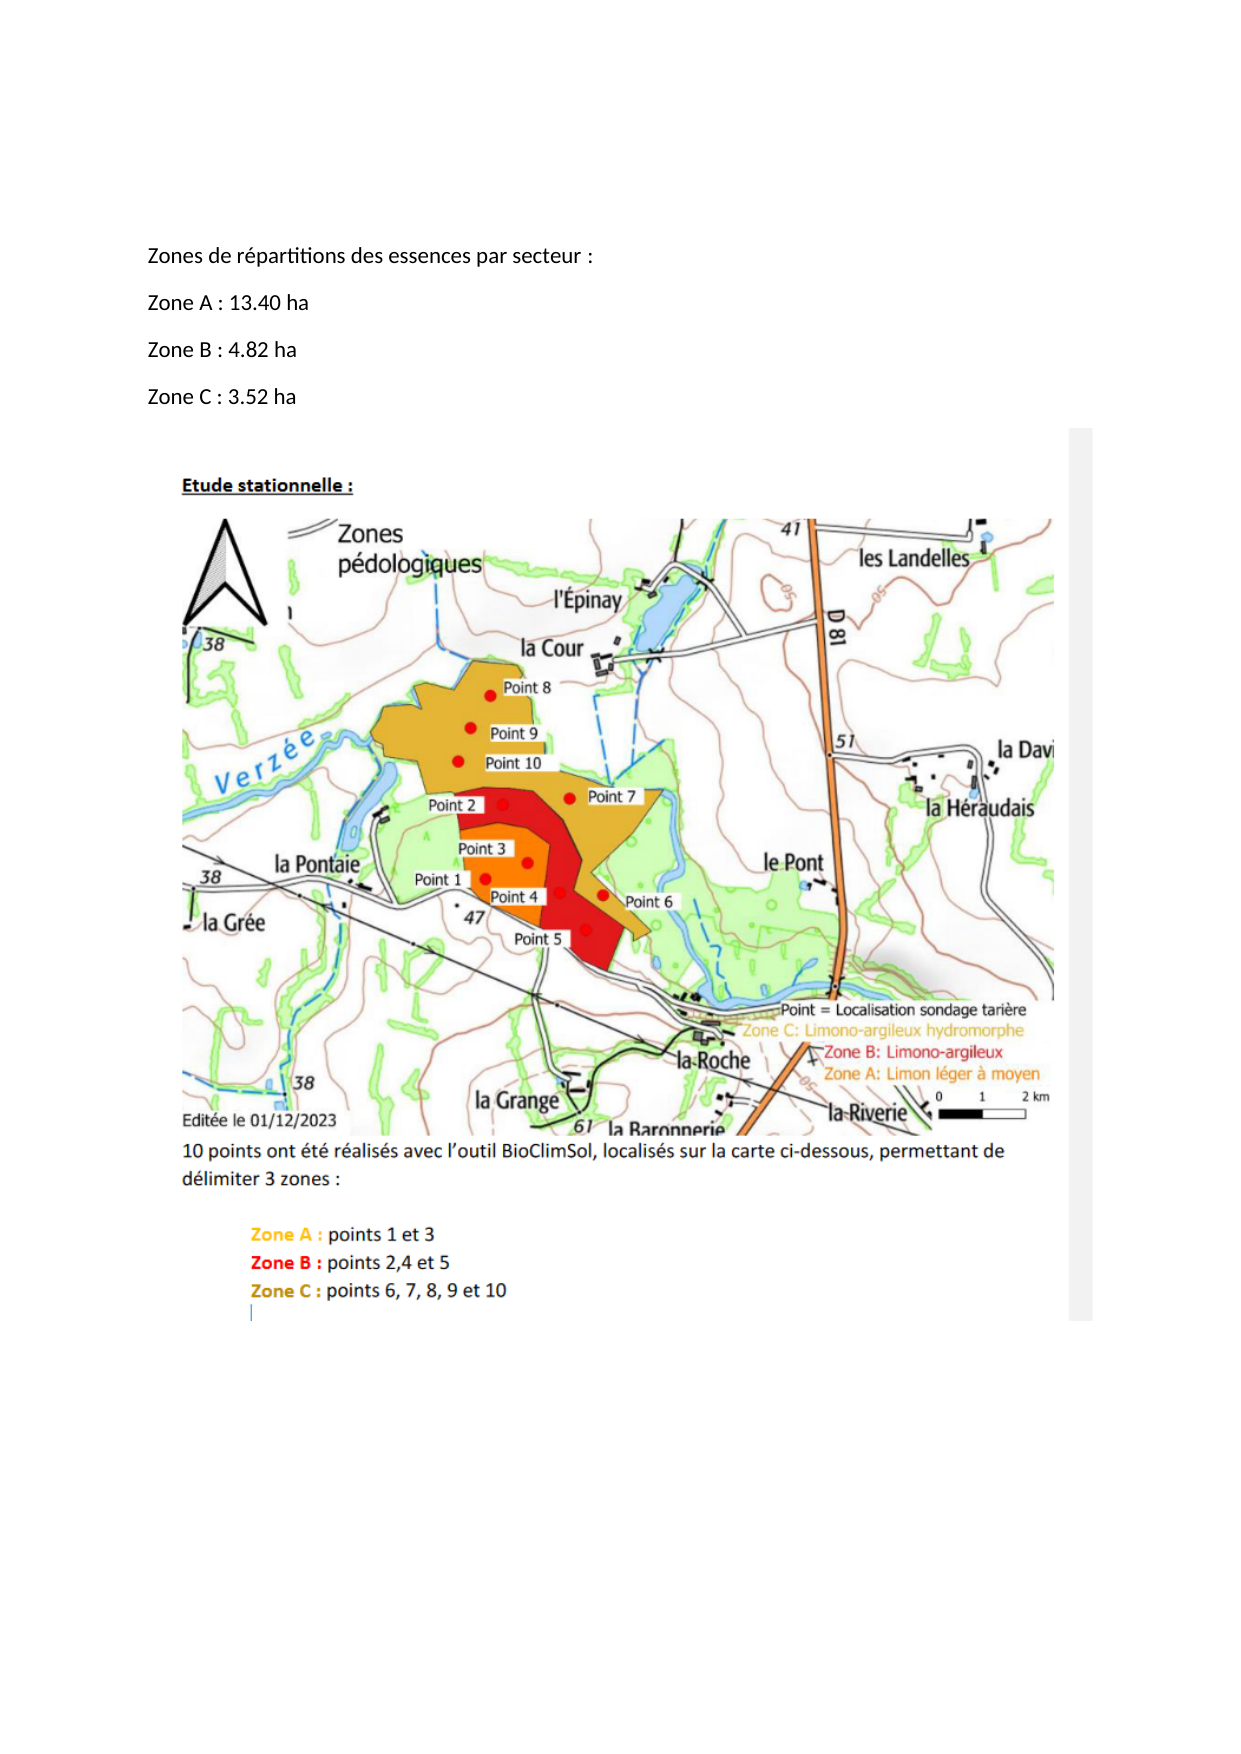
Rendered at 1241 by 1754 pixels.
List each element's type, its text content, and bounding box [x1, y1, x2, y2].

text Zone A : 13.40 ha [148, 288, 1093, 316]
text Zone C : 3.52 ha [148, 382, 1093, 410]
picture [147, 428, 1093, 1321]
text Zone B : 4.82 ha [148, 335, 1093, 363]
text Zones de répartitions des essences par secteur : [148, 241, 1093, 269]
